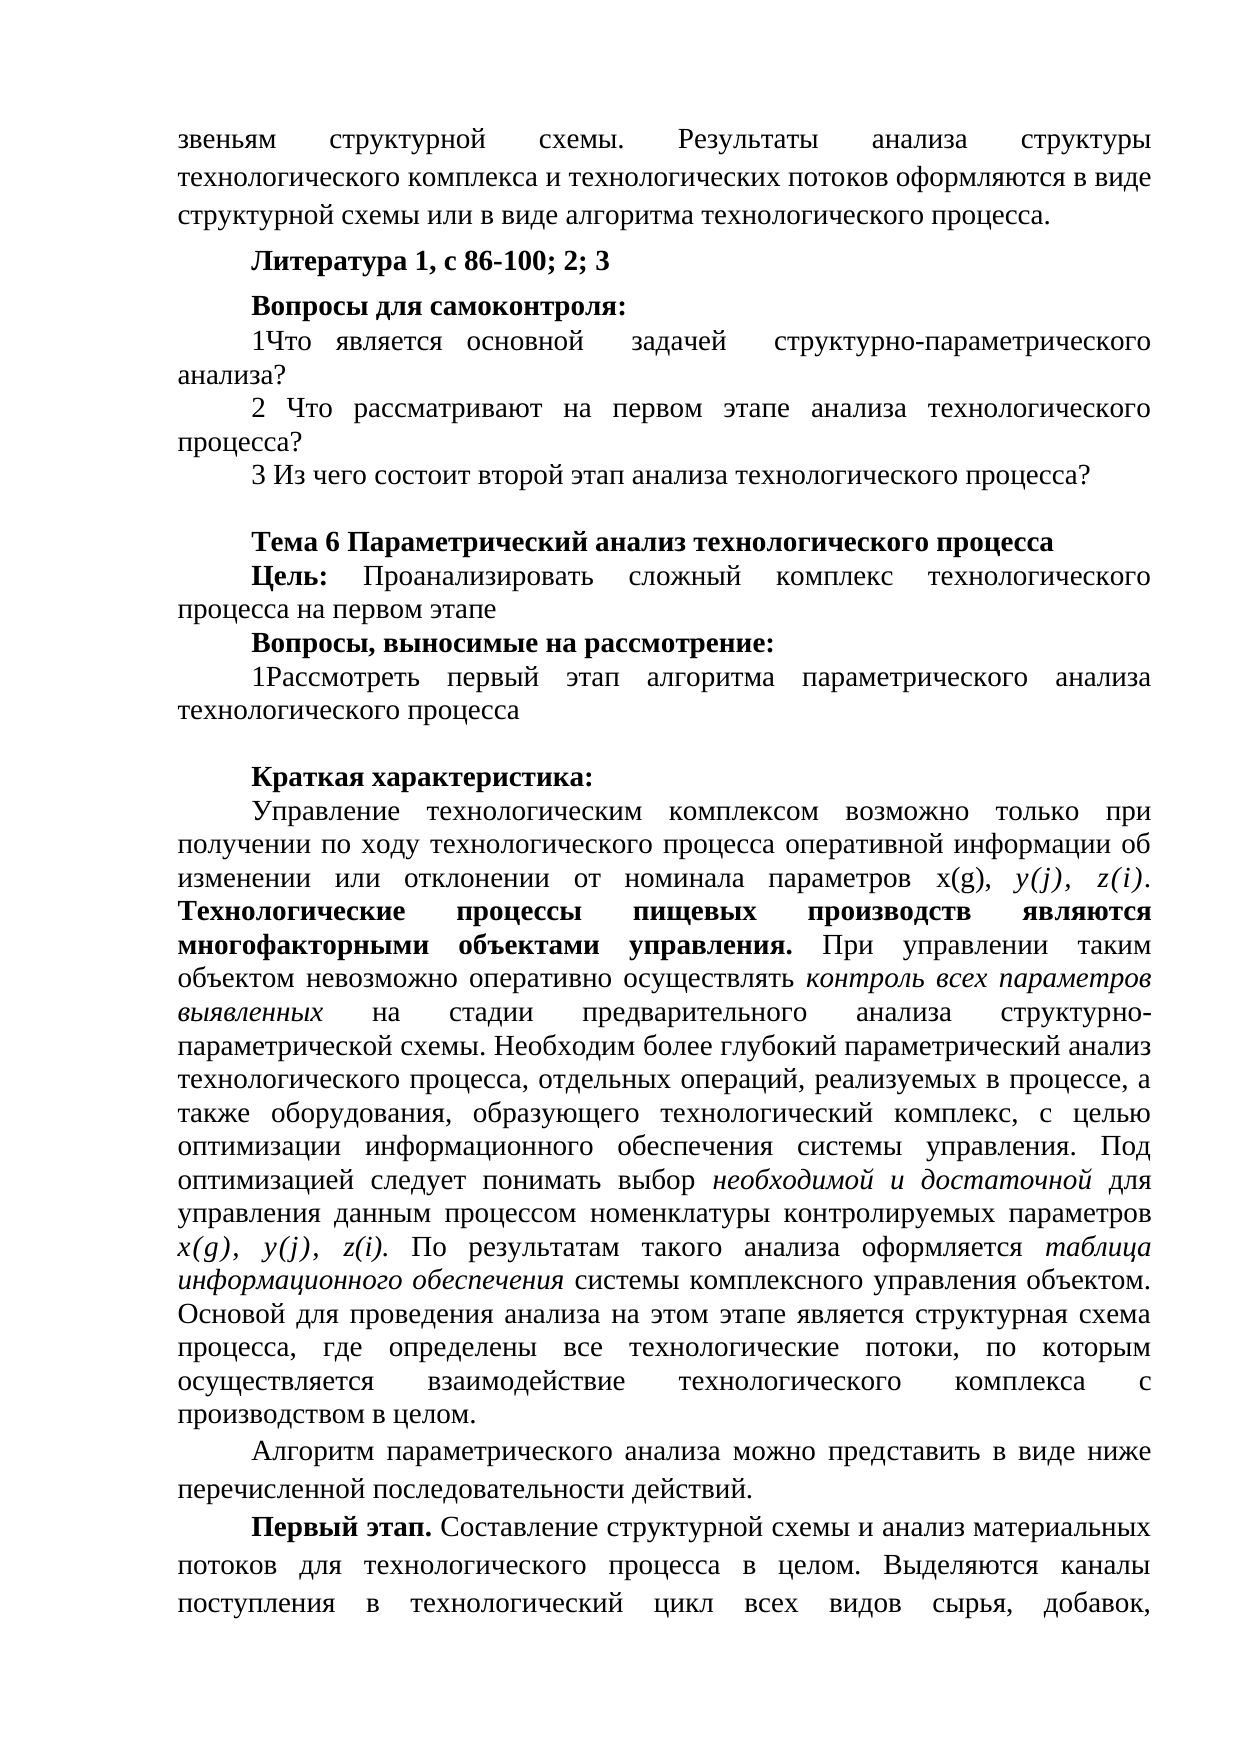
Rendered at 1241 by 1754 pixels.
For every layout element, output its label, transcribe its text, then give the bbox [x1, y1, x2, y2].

text Управление технологическим комплексом возможно только при получении по ходу технологического процесса оперативной информации об изменении или отклонении от номинала параметров x(g), y(j), z(i). Технологические процессы пищевых производств являются многофакторными объектами управления. При управлении таким объектом невозможно оперативно осуществлять контроль всех параметров выявленных на стадии предварительного анализа структурно-параметрической схемы. Необходим более глубокий параметрический анализ технологического процесса, отдельных операций, реализуемых в процессе, а также оборудования, образующего технологический комплекс, с целью оптимизации информационного обеспечения системы управления. Под оптимизацией следует понимать выбор необходимой и достаточной для управления данным процессом номенклатуры контролируемых параметров x(g), y(j), z(i). По результатам такого анализа оформляется таблица информационного обеспечения системы комплексного управления объектом. Основой для проведения анализа на этом этапе является структурная схема процесса, где определены все технологические потоки, по которым осуществляется взаимодействие технологического комплекса с производством в целом. [177, 793, 1152, 1430]
text 3 Из чего состоит второй этап анализа технологического процесса? [177, 457, 1152, 491]
text 1Рассмотреть первый этап алгоритма параметрического анализа технологического процесса [177, 659, 1152, 726]
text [177, 1506, 1152, 1620]
text Краткая характеристика: [177, 759, 1152, 793]
text Литература 1, с 86-100; 2; 3 [177, 240, 1152, 278]
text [177, 118, 1152, 232]
text Цель: Проанализировать сложный комплекс технологического процесса на первом этапе [177, 558, 1152, 625]
text Вопросы, выносимые на рассмотрение: [177, 625, 1152, 659]
text Вопросы для самоконтроля: [177, 285, 1152, 323]
text 1Что является основной задачей структурно-параметрического анализа? [177, 323, 1152, 390]
text 2 Что рассматривают на первом этапе анализа технологического процесса? [177, 390, 1152, 457]
text Тема 6 Параметрический анализ технологического процесса [177, 524, 1152, 558]
text Алгоритм параметрического анализа можно представить в виде ниже перечисленной последовательности действий. [177, 1430, 1152, 1506]
